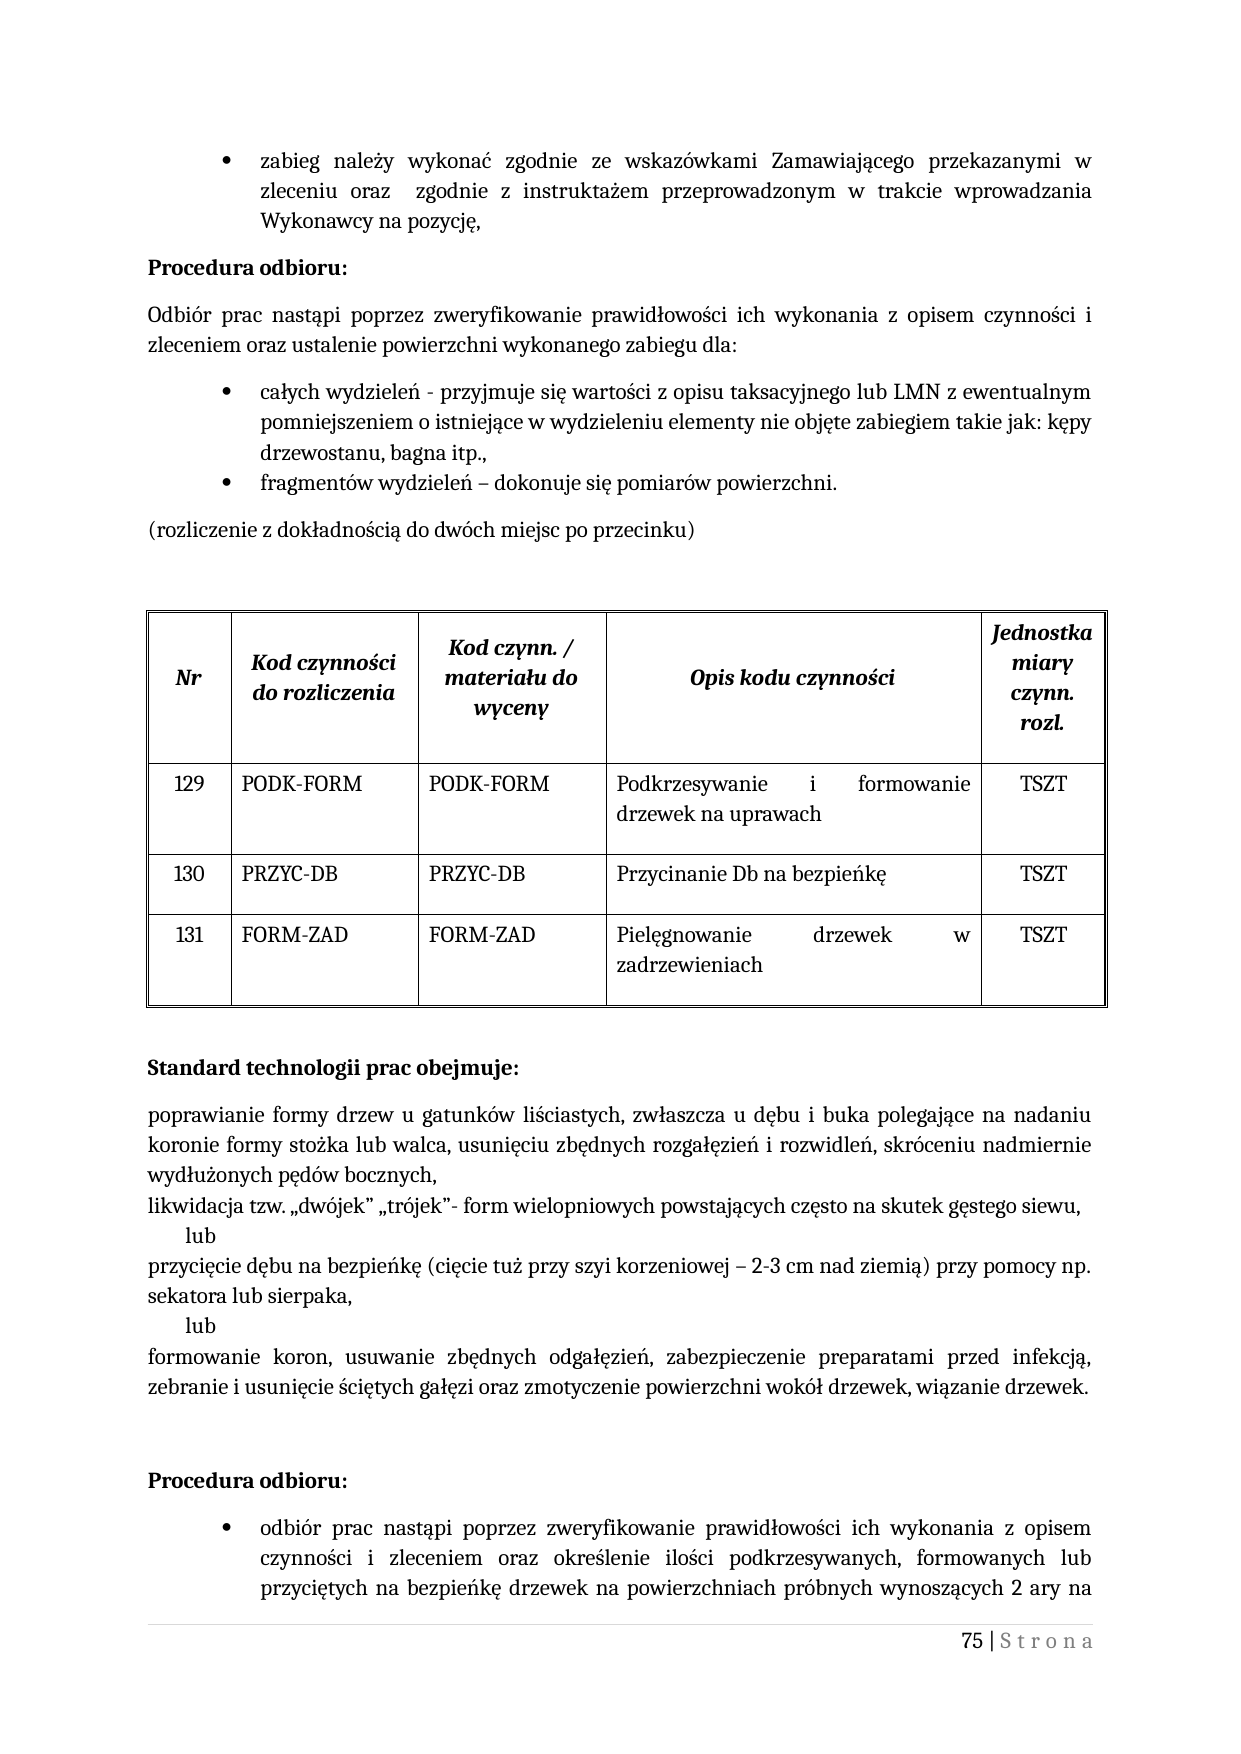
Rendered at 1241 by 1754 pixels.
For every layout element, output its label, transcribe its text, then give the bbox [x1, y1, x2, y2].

text Procedura odbioru: [148, 1467, 1093, 1494]
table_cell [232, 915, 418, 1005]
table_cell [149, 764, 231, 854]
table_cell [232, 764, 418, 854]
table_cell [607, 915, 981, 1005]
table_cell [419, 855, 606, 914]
text Procedura odbioru: [148, 255, 1093, 281]
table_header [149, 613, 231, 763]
text Standard technologii prac obejmuje: [148, 1055, 1093, 1081]
list lub [185, 1313, 1093, 1339]
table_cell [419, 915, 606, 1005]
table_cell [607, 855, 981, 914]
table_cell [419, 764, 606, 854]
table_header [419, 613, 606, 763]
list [223, 1514, 1093, 1601]
list poprawianie formy drzew u gatunków liściastych, zwłaszcza u dębu i buka polegające na nadaniu koronie formy stożka lub walca, usunięciu zbędnych rozgałęzień i rozwidleń, skróceniu nadmiernie wydłużonych pędów bocznych, [148, 1102, 1093, 1188]
text (rozliczenie z dokładnością do dwóch miejsc po przecinku) [148, 516, 1093, 543]
list formowanie koron, usuwanie zbędnych odgałęzień, zabezpieczenie preparatami przed infekcją, zebranie i usunięcie ściętych gałęzi oraz zmotyczenie powierzchni wokół drzewek, wiązanie drzewek. [148, 1343, 1093, 1400]
list fragmentów wydzieleń – dokonuje się pomiarów powierzchni. [223, 469, 1093, 496]
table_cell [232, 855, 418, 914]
list przycięcie dębu na bezpieńkę (cięcie tuż przy szyi korzeniowej – 2-3 cm nad ziemią) przy pomocy np. sekatora lub sierpaka, [148, 1253, 1093, 1309]
list lub [185, 1223, 1093, 1249]
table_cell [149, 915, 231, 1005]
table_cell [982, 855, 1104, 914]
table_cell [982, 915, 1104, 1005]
text Odbiór prac nastąpi poprzez zweryfikowanie prawidłowości ich wykonania z opisem czynności i zleceniem oraz ustalenie powierzchni wykonanego zabiegu dla: [148, 302, 1093, 358]
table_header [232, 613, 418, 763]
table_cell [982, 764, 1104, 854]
list całych wydzieleń - przyjmuje się wartości z opisu taksacyjnego lub LMN z ewentualnym pomniejszeniem o istniejące w wydzieleniu elementy nie objęte zabiegiem takie jak: kępy drzewostanu, bagna itp., [223, 379, 1093, 466]
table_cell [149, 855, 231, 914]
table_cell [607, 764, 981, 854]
list zabieg należy wykonać zgodnie ze wskazówkami Zamawiającego przekazanymi w zleceniu oraz zgodnie z instruktażem przeprowadzonym w trakcie wprowadzania Wykonawcy na pozycję, [223, 148, 1093, 234]
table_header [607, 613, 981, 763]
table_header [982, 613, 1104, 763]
list likwidacja tzw. „dwójek” „trójek”- form wielopniowych powstających często na skutek gęstego siewu, [148, 1192, 1093, 1219]
